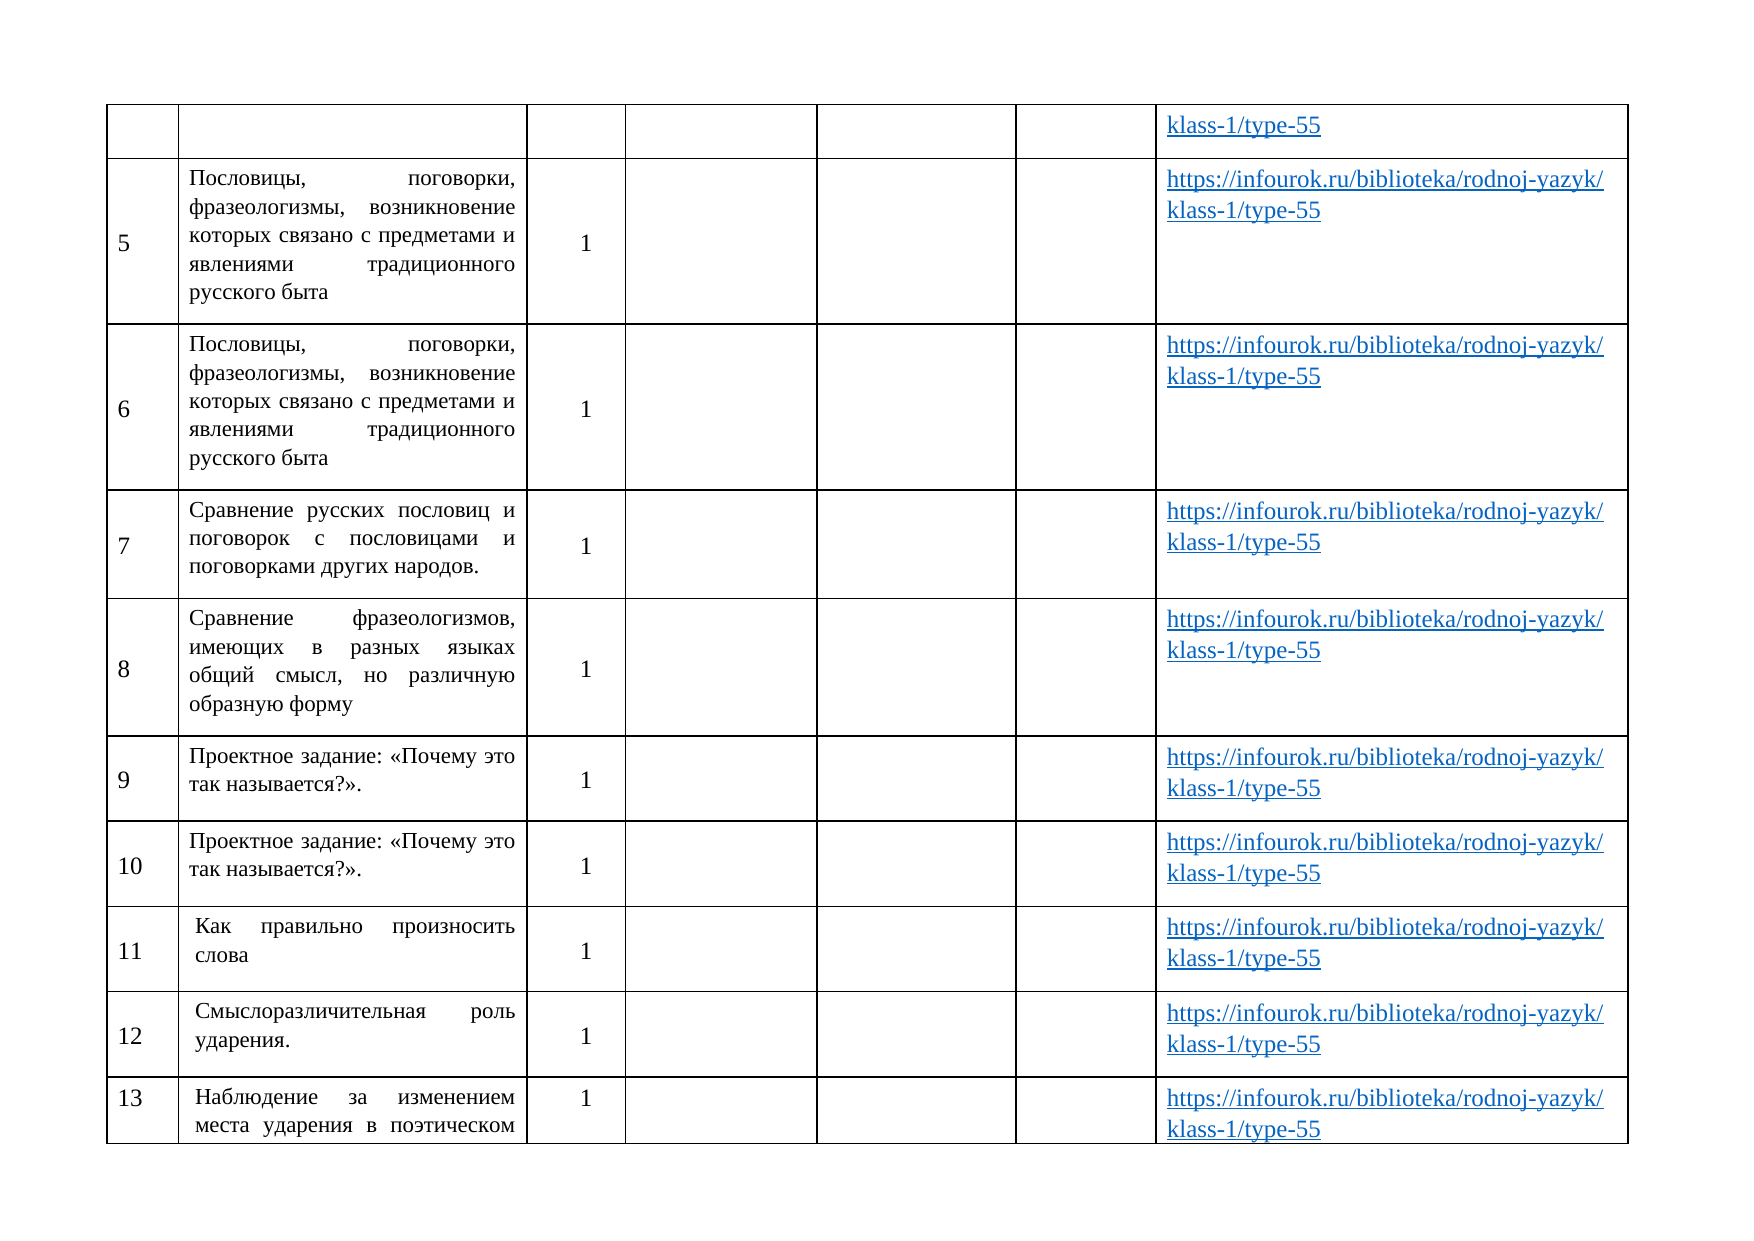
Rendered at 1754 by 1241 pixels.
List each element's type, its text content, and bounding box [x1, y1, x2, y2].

table_cell https://infourok.ru/biblioteka/rodnoj-yazyk/klass-1/type-55 [1157, 599, 1627, 735]
table_cell Сравнение фразеологизмов, имеющих в разных языках общий смысл, но различную образную форму [179, 599, 526, 735]
table_cell Как правильно произносить слова [179, 907, 526, 991]
table_cell 1 [528, 907, 625, 991]
table_cell [818, 907, 1015, 991]
table_cell https://infourok.ru/biblioteka/rodnoj-yazyk/klass-1/type-55 [1157, 325, 1627, 489]
table_cell 1 [528, 491, 625, 598]
table_cell 1 [528, 159, 625, 323]
table_cell [1017, 907, 1155, 991]
table_cell 1 [528, 737, 625, 820]
table_cell 8 [108, 599, 178, 735]
table_cell [626, 737, 816, 820]
table_cell [818, 105, 1015, 158]
table_cell [626, 1078, 816, 1143]
table_cell 1 [528, 1078, 625, 1143]
table_cell 5 [108, 159, 178, 323]
table_cell 6 [108, 325, 178, 489]
table_cell [626, 325, 816, 489]
table_cell 1 [528, 105, 625, 158]
table_cell [626, 105, 816, 158]
table_cell 4 [108, 105, 178, 158]
table_cell Сравнение русских пословиц и поговорок с пословицами и поговорками других народов. [179, 491, 526, 598]
table_cell [1017, 159, 1155, 323]
table_cell [626, 822, 816, 906]
table_cell 11 [108, 907, 178, 991]
table_cell [818, 599, 1015, 735]
table_cell [1017, 822, 1155, 906]
table_cell 12 [108, 992, 178, 1076]
table_cell [626, 159, 816, 323]
table_cell 9 [108, 737, 178, 820]
table_cell 10 [108, 822, 178, 906]
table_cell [1157, 1078, 1627, 1143]
table_cell [626, 992, 816, 1076]
table_cell 1 [528, 822, 625, 906]
table_cell [1017, 105, 1155, 158]
table_cell [1017, 992, 1155, 1076]
table_cell 1 [528, 325, 625, 489]
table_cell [179, 105, 526, 158]
table_cell [818, 159, 1015, 323]
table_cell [1157, 159, 1627, 323]
table_cell [1017, 737, 1155, 820]
table_cell Проектное задание: «Почему это так называется?». [179, 822, 526, 906]
table_cell [818, 737, 1015, 820]
table_cell Смыслоразличительная роль ударения. [179, 992, 526, 1076]
table_cell [1017, 325, 1155, 489]
table_cell [1017, 599, 1155, 735]
table_cell [626, 599, 816, 735]
table_cell [818, 822, 1015, 906]
table_cell 13 [108, 1078, 178, 1143]
table_cell https://infourok.ru/biblioteka/rodnoj-yazyk/klass-1/type-55 [1157, 737, 1627, 820]
table_cell [626, 491, 816, 598]
table_cell [818, 992, 1015, 1076]
table_cell 1 [528, 599, 625, 735]
table_cell [818, 491, 1015, 598]
table_cell [1017, 1078, 1155, 1143]
table_cell https://infourok.ru/biblioteka/rodnoj-yazyk/klass-1/type-55 [1157, 491, 1627, 598]
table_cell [1157, 992, 1627, 1076]
table_cell [1017, 491, 1155, 598]
table_cell https://infourok.ru/biblioteka/rodnoj-yazyk/klass-1/type-55 [1157, 822, 1627, 906]
table_cell Пословицы, поговорки, фразеологизмы, возникновение которых связано с предметами и явлениями традиционного русского быта [179, 159, 526, 323]
table_cell Пословицы, поговорки, фразеологизмы, возникновение которых связано с предметами и явлениями традиционного русского быта [179, 325, 526, 489]
table_cell [818, 325, 1015, 489]
table_cell [818, 1078, 1015, 1143]
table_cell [179, 1078, 526, 1143]
table_cell 1 [528, 992, 625, 1076]
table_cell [1157, 105, 1627, 158]
table_cell 7 [108, 491, 178, 598]
table_cell https://infourok.ru/biblioteka/rodnoj-yazyk/klass-1/type-55 [1157, 907, 1627, 991]
table_cell Проектное задание: «Почему это так называется?». [179, 737, 526, 820]
table_cell [626, 907, 816, 991]
